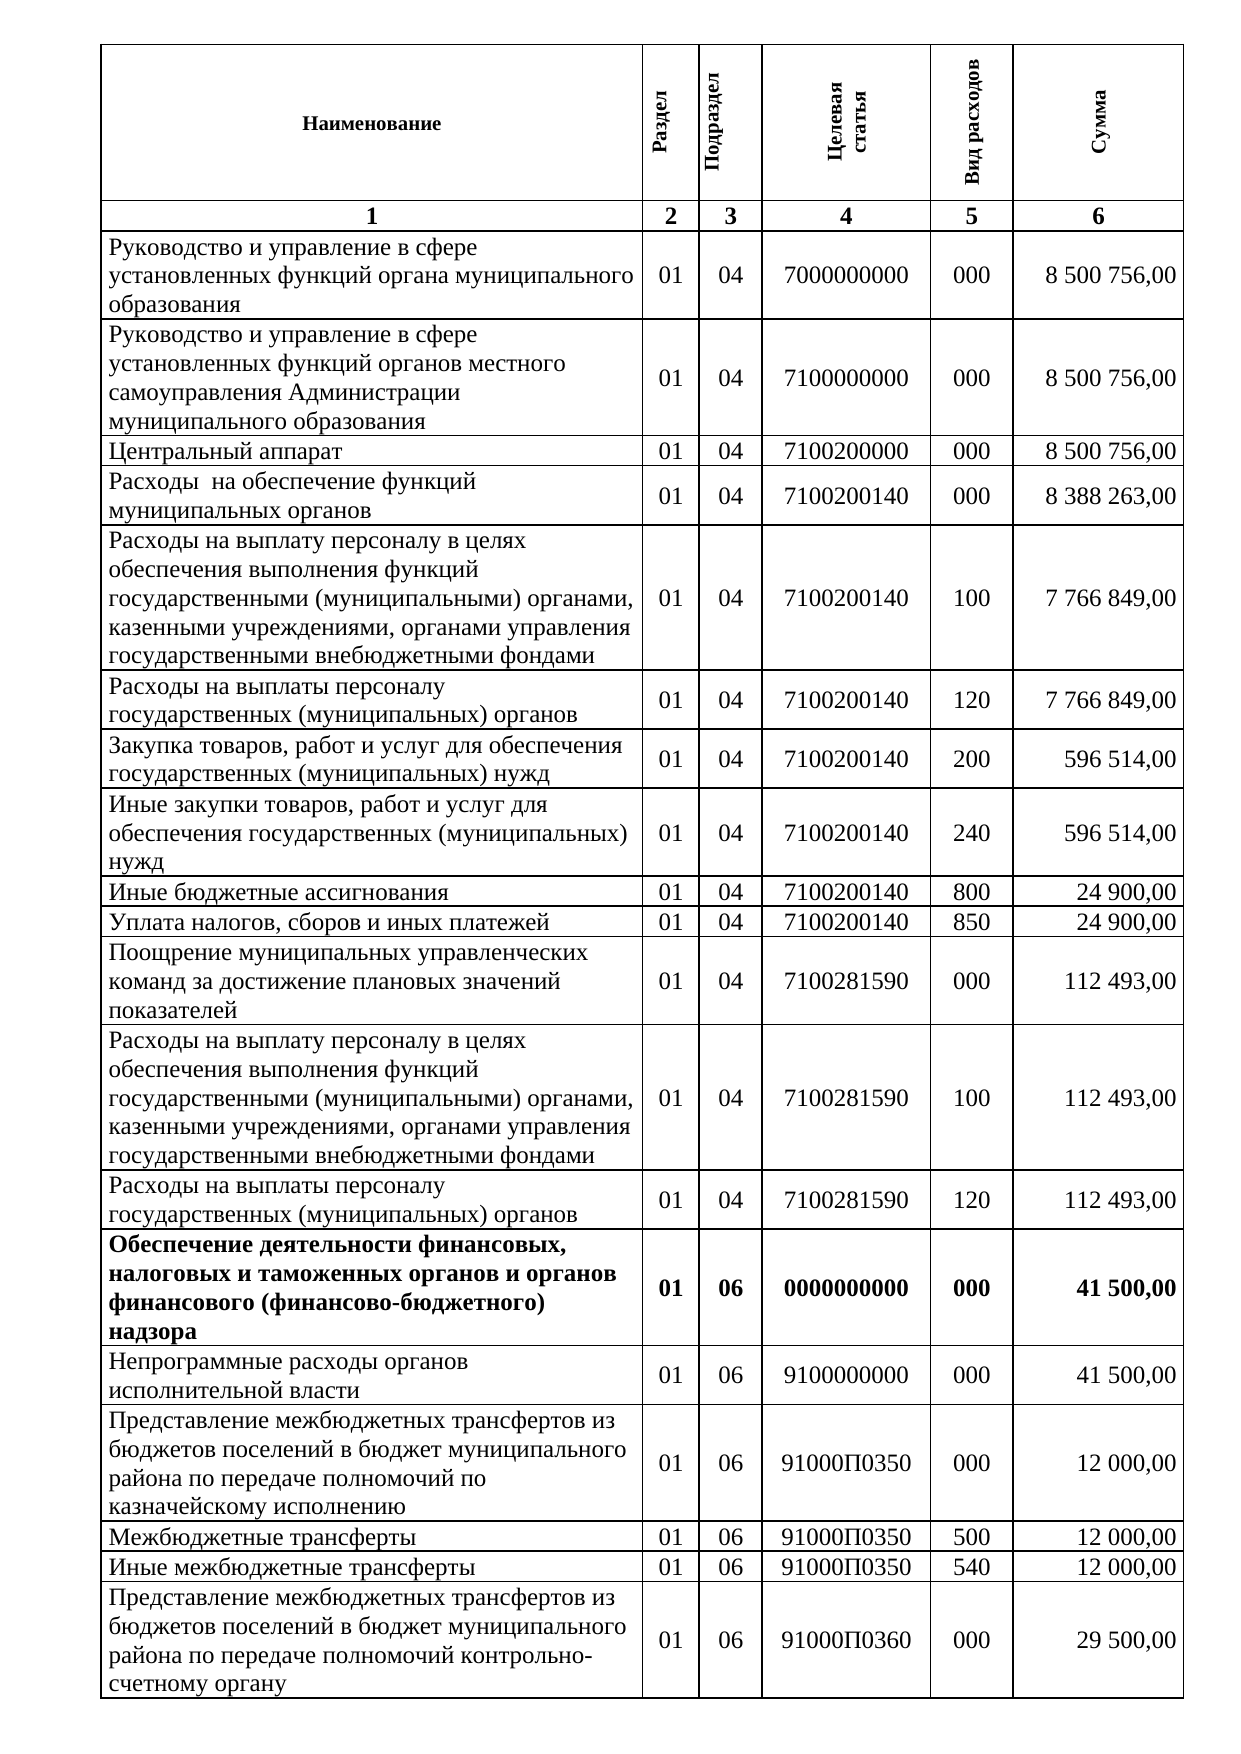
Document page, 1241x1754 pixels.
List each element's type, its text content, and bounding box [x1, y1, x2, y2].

table_cell 8 388 263,00 [1014, 466, 1183, 524]
table_cell 01 [643, 1025, 698, 1169]
table_cell 04 [700, 671, 761, 728]
table_cell 04 [700, 232, 761, 318]
table_cell 7100200140 [763, 877, 930, 905]
table_cell 91000П0350 [763, 1405, 930, 1520]
table_cell 01 [643, 671, 698, 728]
table_cell 01 [643, 1582, 698, 1697]
table_cell 7100200140 [763, 671, 930, 728]
table_cell 7100281590 [763, 937, 930, 1023]
table_cell 596 514,00 [1014, 730, 1183, 787]
table_cell 04 [700, 1025, 761, 1169]
table_cell Поощрение муниципальных управленческих команд за достижение плановых значений показателей [102, 937, 642, 1023]
table_cell 01 [643, 466, 698, 524]
table_cell Расходы на выплаты персоналу государственных (муниципальных) органов [102, 671, 642, 728]
table_cell Руководство и управление в сфере установленных функций органов местного самоуправления Администрации муниципального образования [102, 320, 642, 434]
table_cell 06 [700, 1582, 761, 1697]
table_cell Межбюджетные трансферты [102, 1522, 642, 1550]
table_cell 01 [643, 907, 698, 936]
table_cell 000 [931, 320, 1012, 434]
table_header Раздел [643, 45, 698, 200]
table_cell 120 [931, 1171, 1012, 1228]
table_cell 91000П0360 [763, 1582, 930, 1697]
table_cell 01 [643, 1171, 698, 1228]
table_cell 7 766 849,00 [1014, 671, 1183, 728]
table_cell 01 [643, 730, 698, 787]
table_cell 000 [931, 1405, 1012, 1520]
table_cell 100 [931, 526, 1012, 669]
table_cell 500 [931, 1522, 1012, 1550]
table_cell 91000П0350 [763, 1552, 930, 1581]
table_header Целевая статья [763, 45, 930, 200]
table_cell Расходы на выплаты персоналу государственных (муниципальных) органов [102, 1171, 642, 1228]
table_cell 06 [700, 1230, 761, 1344]
table_cell 000 [931, 232, 1012, 318]
table_cell 800 [931, 877, 1012, 905]
table_cell 7100281590 [763, 1025, 930, 1169]
table_cell 7100000000 [763, 320, 930, 434]
table_cell 4 [763, 201, 930, 230]
table_cell 7100200140 [763, 466, 930, 524]
table_cell 100 [931, 1025, 1012, 1169]
table_cell Иные межбюджетные трансферты [102, 1552, 642, 1581]
table_cell 91000П0350 [763, 1522, 930, 1550]
table_cell 000 [931, 937, 1012, 1023]
table_cell Представление межбюджетных трансфертов из бюджетов поселений в бюджет муниципального района по передаче полномочий контрольно-счетному органу [102, 1582, 642, 1697]
table_cell 000 [931, 436, 1012, 465]
table_cell 06 [700, 1405, 761, 1520]
table_cell 06 [700, 1552, 761, 1581]
table_cell 7100200140 [763, 730, 930, 787]
table_cell 04 [700, 730, 761, 787]
table_cell Уплата налогов, сборов и иных платежей [102, 907, 642, 936]
table_cell 000 [931, 1230, 1012, 1344]
table_cell 540 [931, 1552, 1012, 1581]
table_cell 04 [700, 1171, 761, 1228]
table_cell 12 000,00 [1014, 1552, 1183, 1581]
table_cell 7100200000 [763, 436, 930, 465]
table_cell 01 [643, 1405, 698, 1520]
table_cell 29 500,00 [1014, 1582, 1183, 1697]
table_cell 000 [931, 1582, 1012, 1697]
table_cell 596 514,00 [1014, 789, 1183, 875]
table_cell 04 [700, 877, 761, 905]
table_cell 7100200140 [763, 907, 930, 936]
table_cell 04 [700, 789, 761, 875]
table_cell 6 [1014, 201, 1183, 230]
table_cell 01 [643, 232, 698, 318]
table_cell Представление межбюджетных трансфертов из бюджетов поселений в бюджет муниципального района по передаче полномочий по казначейскому исполнению [102, 1405, 642, 1520]
table_cell 01 [643, 320, 698, 434]
table_cell 06 [700, 1346, 761, 1403]
table_cell 3 [700, 201, 761, 230]
table_cell 9100000000 [763, 1346, 930, 1403]
table_cell 120 [931, 671, 1012, 728]
table_header Подраздел [700, 45, 761, 200]
table_cell 0000000000 [763, 1230, 930, 1344]
table_cell 7100200140 [763, 526, 930, 669]
table_cell 8 500 756,00 [1014, 232, 1183, 318]
table_cell 2 [643, 201, 698, 230]
table_header Сумма [1014, 45, 1183, 200]
table_cell 7 766 849,00 [1014, 526, 1183, 669]
table_cell 01 [643, 877, 698, 905]
table_cell Обеспечение деятельности финансовых, налоговых и таможенных органов и органов финансового (финансово-бюджетного) надзора [102, 1230, 642, 1344]
table_cell 04 [700, 937, 761, 1023]
table_cell 112 493,00 [1014, 1171, 1183, 1228]
table_cell 7100281590 [763, 1171, 930, 1228]
table_cell 01 [643, 1230, 698, 1344]
table_cell Иные закупки товаров, работ и услуг для обеспечения государственных (муниципальных) нужд [102, 789, 642, 875]
table_header Вид расходов [931, 45, 1012, 200]
table_cell Непрограммные расходы органов исполнительной власти [102, 1346, 642, 1403]
table_cell 240 [931, 789, 1012, 875]
table_cell 04 [700, 907, 761, 936]
table_cell 850 [931, 907, 1012, 936]
table_cell 04 [700, 466, 761, 524]
table_cell 01 [643, 1346, 698, 1403]
table_cell 24 900,00 [1014, 877, 1183, 905]
table_cell Центральный аппарат [102, 436, 642, 465]
table_cell 04 [700, 526, 761, 669]
table_cell 01 [643, 436, 698, 465]
table_cell 000 [931, 466, 1012, 524]
table_cell 8 500 756,00 [1014, 320, 1183, 434]
table_header Наименование [102, 45, 642, 200]
table_cell 5 [931, 201, 1012, 230]
table_cell 24 900,00 [1014, 907, 1183, 936]
table_cell 12 000,00 [1014, 1405, 1183, 1520]
table_cell 8 500 756,00 [1014, 436, 1183, 465]
table_cell 12 000,00 [1014, 1522, 1183, 1550]
table_cell 000 [931, 1346, 1012, 1403]
table_cell 200 [931, 730, 1012, 787]
table_cell 41 500,00 [1014, 1230, 1183, 1344]
table_cell Закупка товаров, работ и услуг для обеспечения государственных (муниципальных) нужд [102, 730, 642, 787]
table_cell Руководство и управление в сфере установленных функций органа муниципального образования [102, 232, 642, 318]
table_cell 01 [643, 1552, 698, 1581]
table_cell 7000000000 [763, 232, 930, 318]
table_cell 04 [700, 320, 761, 434]
table_cell 112 493,00 [1014, 937, 1183, 1023]
table_cell 01 [643, 789, 698, 875]
table_cell 1 [102, 201, 642, 230]
table_cell 01 [643, 526, 698, 669]
table_cell Иные бюджетные ассигнования [102, 877, 642, 905]
table_cell 112 493,00 [1014, 1025, 1183, 1169]
table_cell Расходы на обеспечение функций муниципальных органов [102, 466, 642, 524]
table_cell 06 [700, 1522, 761, 1550]
table_cell 01 [643, 937, 698, 1023]
table_cell 41 500,00 [1014, 1346, 1183, 1403]
table_cell 7100200140 [763, 789, 930, 875]
table_cell 01 [643, 1522, 698, 1550]
table_cell 04 [700, 436, 761, 465]
